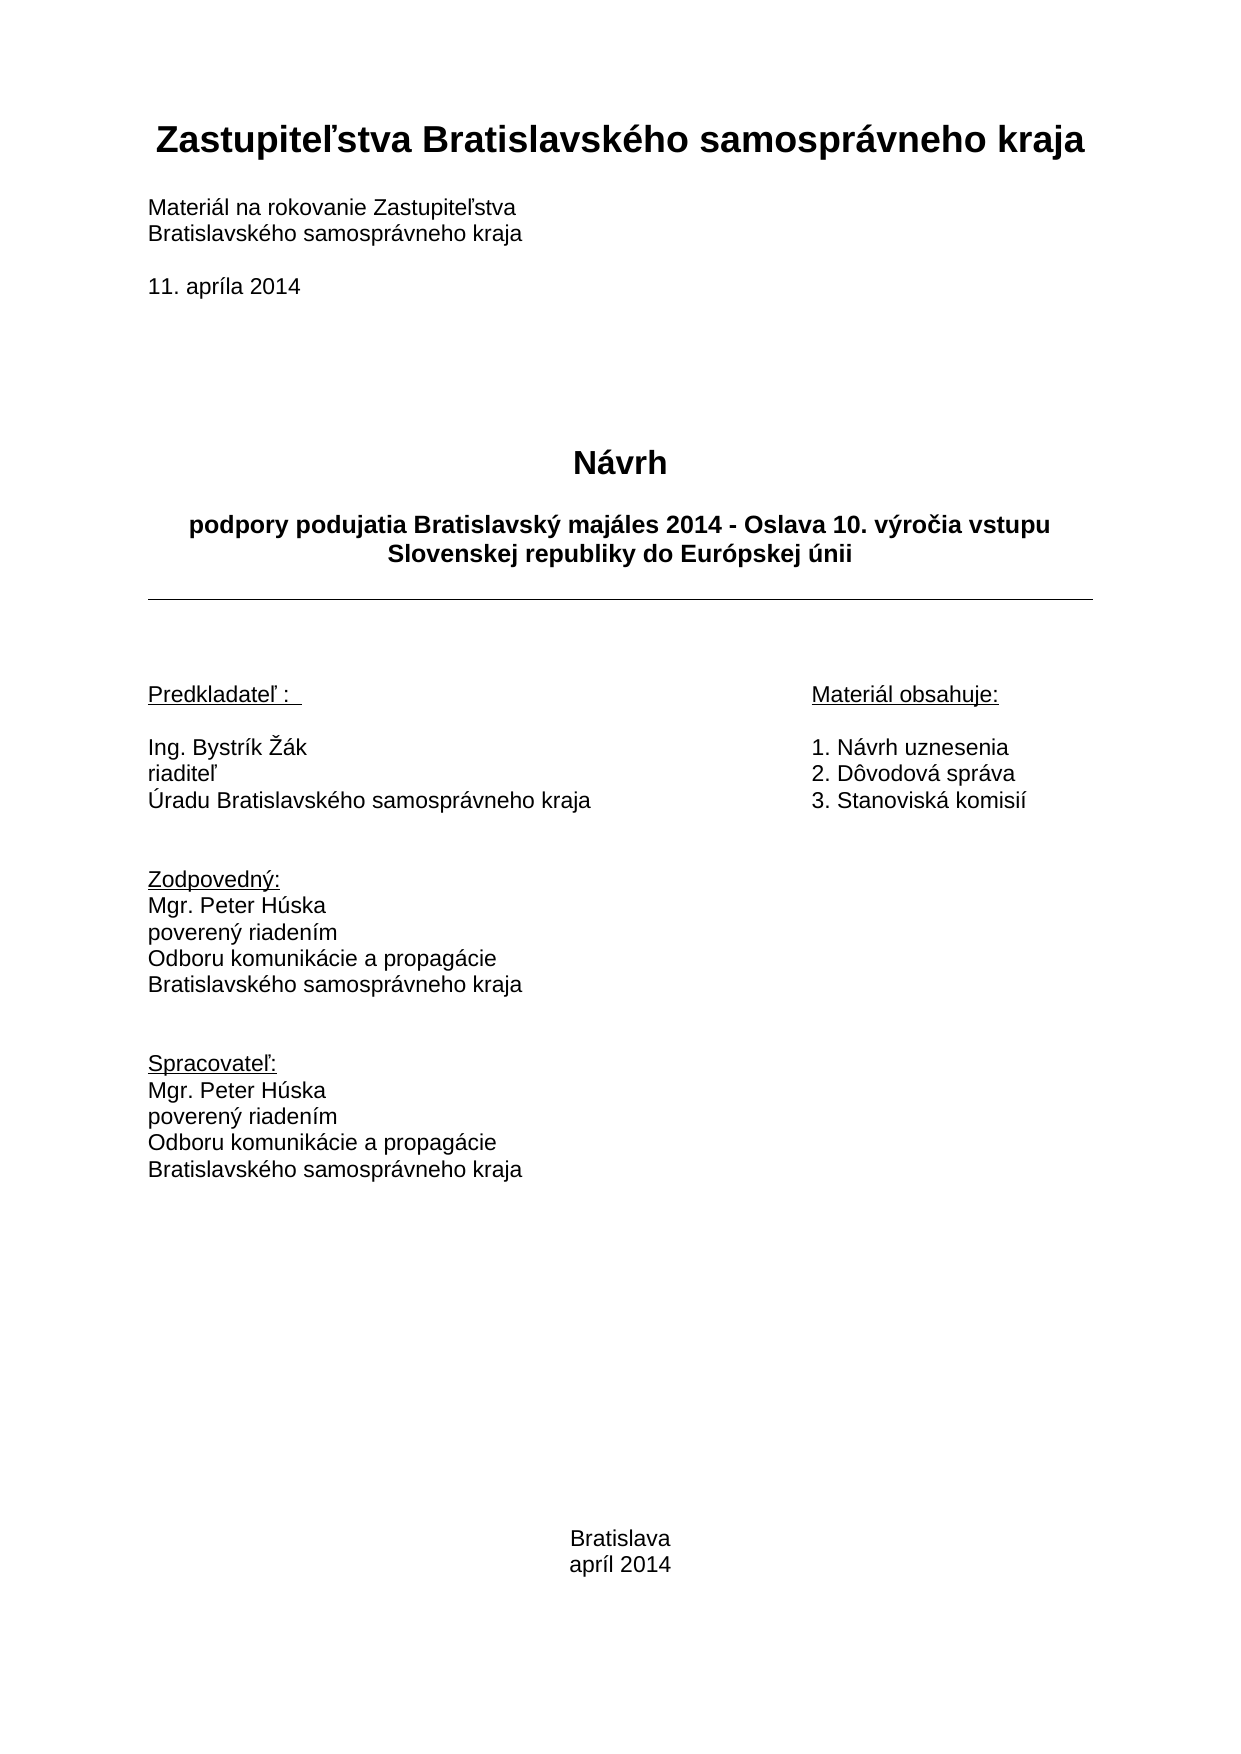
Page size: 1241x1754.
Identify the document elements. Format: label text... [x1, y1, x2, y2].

text poverený riadením [148, 918, 1093, 945]
text riaditeľ 2. Dôvodová správa [148, 760, 1093, 787]
text poverený riadením [148, 1103, 1093, 1129]
text Odboru komunikácie a propagácie [148, 945, 1093, 971]
text Bratislavského samosprávneho kraja [148, 1156, 1093, 1182]
text Materiál na rokovanie Zastupiteľstva [148, 194, 1093, 220]
text Mgr. Peter Húska [148, 1077, 1093, 1103]
text Spracovateľ: [148, 1050, 1093, 1077]
text Zastupiteľstva Bratislavského samosprávneho kraja [148, 117, 1093, 161]
text Bratislavského samosprávneho kraja [148, 220, 1093, 247]
text Odboru komunikácie a propagácie [148, 1129, 1093, 1156]
text Zodpovedný: [148, 866, 1093, 892]
text Predkladateľ : Materiál obsahuje: [148, 681, 1093, 708]
text Úradu Bratislavského samosprávneho kraja 3. Stanoviská komisií [148, 787, 1093, 813]
text Bratislavského samosprávneho kraja [148, 971, 1093, 997]
text Ing. Bystrík Žák 1. Návrh uznesenia [148, 734, 1093, 760]
text Bratislava [148, 1524, 1093, 1551]
text podpory podujatia Bratislavský majáles 2014 - Oslava 10. výročia vstupu Slovenskej republiky do Európskej únii [148, 510, 1093, 568]
text Mgr. Peter Húska [148, 892, 1093, 918]
text 11. apríla 2014 [148, 273, 1093, 299]
text Návrh [148, 443, 1093, 482]
text apríl 2014 [148, 1551, 1093, 1577]
